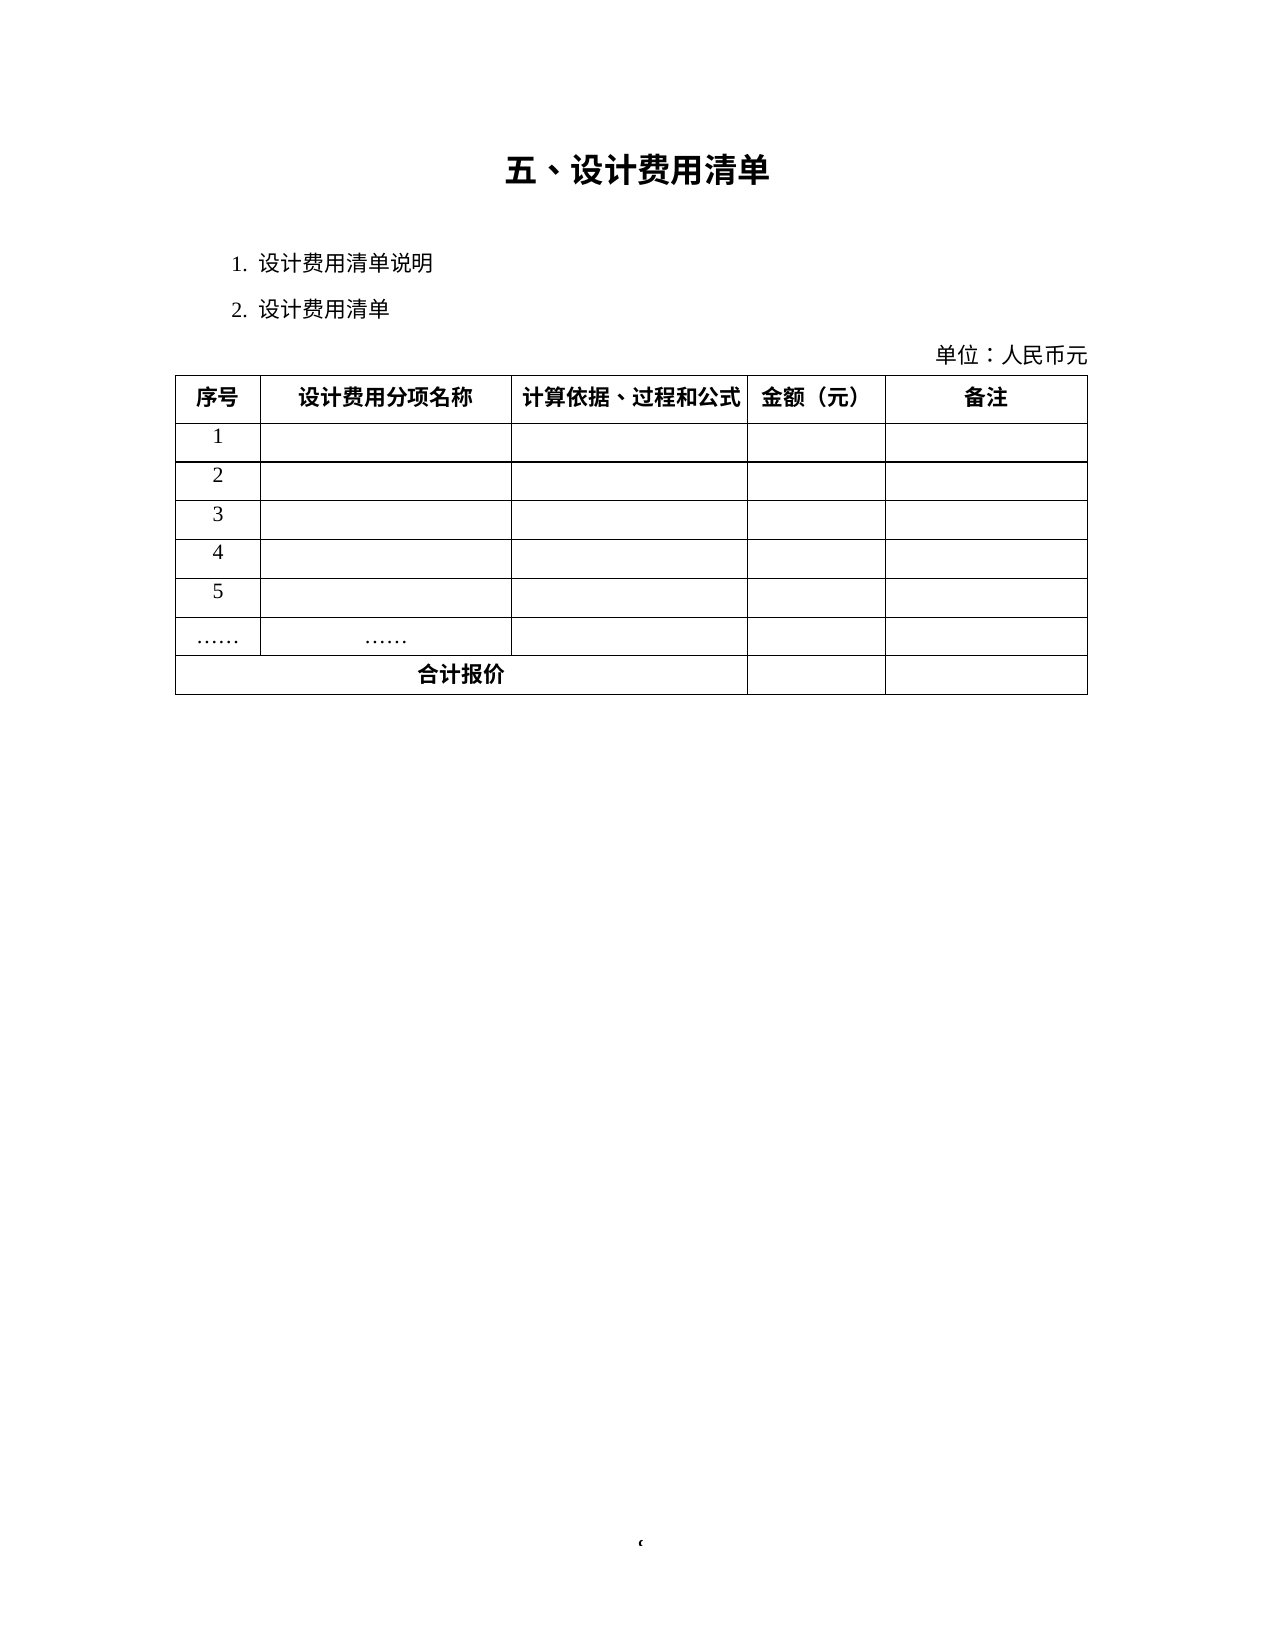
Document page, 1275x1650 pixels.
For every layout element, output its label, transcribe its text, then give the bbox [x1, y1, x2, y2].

table_cell [886, 463, 1087, 500]
table_cell [748, 656, 885, 694]
text 单位：人民币元 [164, 339, 1088, 369]
table_cell [748, 618, 885, 655]
table_cell [512, 579, 747, 617]
table_cell [886, 540, 1087, 578]
table_cell [261, 424, 511, 461]
table_cell 合计报价 [176, 656, 747, 694]
text 1. 设计费用清单说明 [231, 248, 1077, 278]
table_cell [261, 579, 511, 617]
table_cell [512, 501, 747, 539]
table_cell [886, 618, 1087, 655]
table_header 序号 [176, 376, 260, 423]
table_cell [512, 424, 747, 461]
table_cell 2 [176, 463, 260, 500]
table_cell …… [261, 618, 511, 655]
table_header 设计费用分项名称 [261, 376, 511, 423]
table_cell [512, 463, 747, 500]
table_cell [748, 540, 885, 578]
table_header 计算依据、过程和公式 [512, 376, 747, 423]
table_cell [748, 463, 885, 500]
text 2. 设计费用清单 [231, 294, 1077, 324]
table_cell [261, 540, 511, 578]
table_cell [261, 501, 511, 539]
table_cell [886, 424, 1087, 461]
table_cell [748, 501, 885, 539]
table_cell [748, 579, 885, 617]
table_cell 3 [176, 501, 260, 539]
table_header 金额（元） [748, 376, 885, 423]
table_cell [261, 463, 511, 500]
table_cell …… [176, 618, 260, 655]
subtitle 五、设计费用清单 [502, 146, 773, 192]
table_cell 1 [176, 424, 260, 461]
table_cell [886, 579, 1087, 617]
table_header 备注 [886, 376, 1087, 423]
table_cell 5 [176, 579, 260, 617]
table_cell [886, 501, 1087, 539]
table_cell [512, 540, 747, 578]
table_cell 4 [176, 540, 260, 578]
table_cell [512, 618, 747, 655]
table_cell [886, 656, 1087, 694]
table_cell [748, 424, 885, 461]
